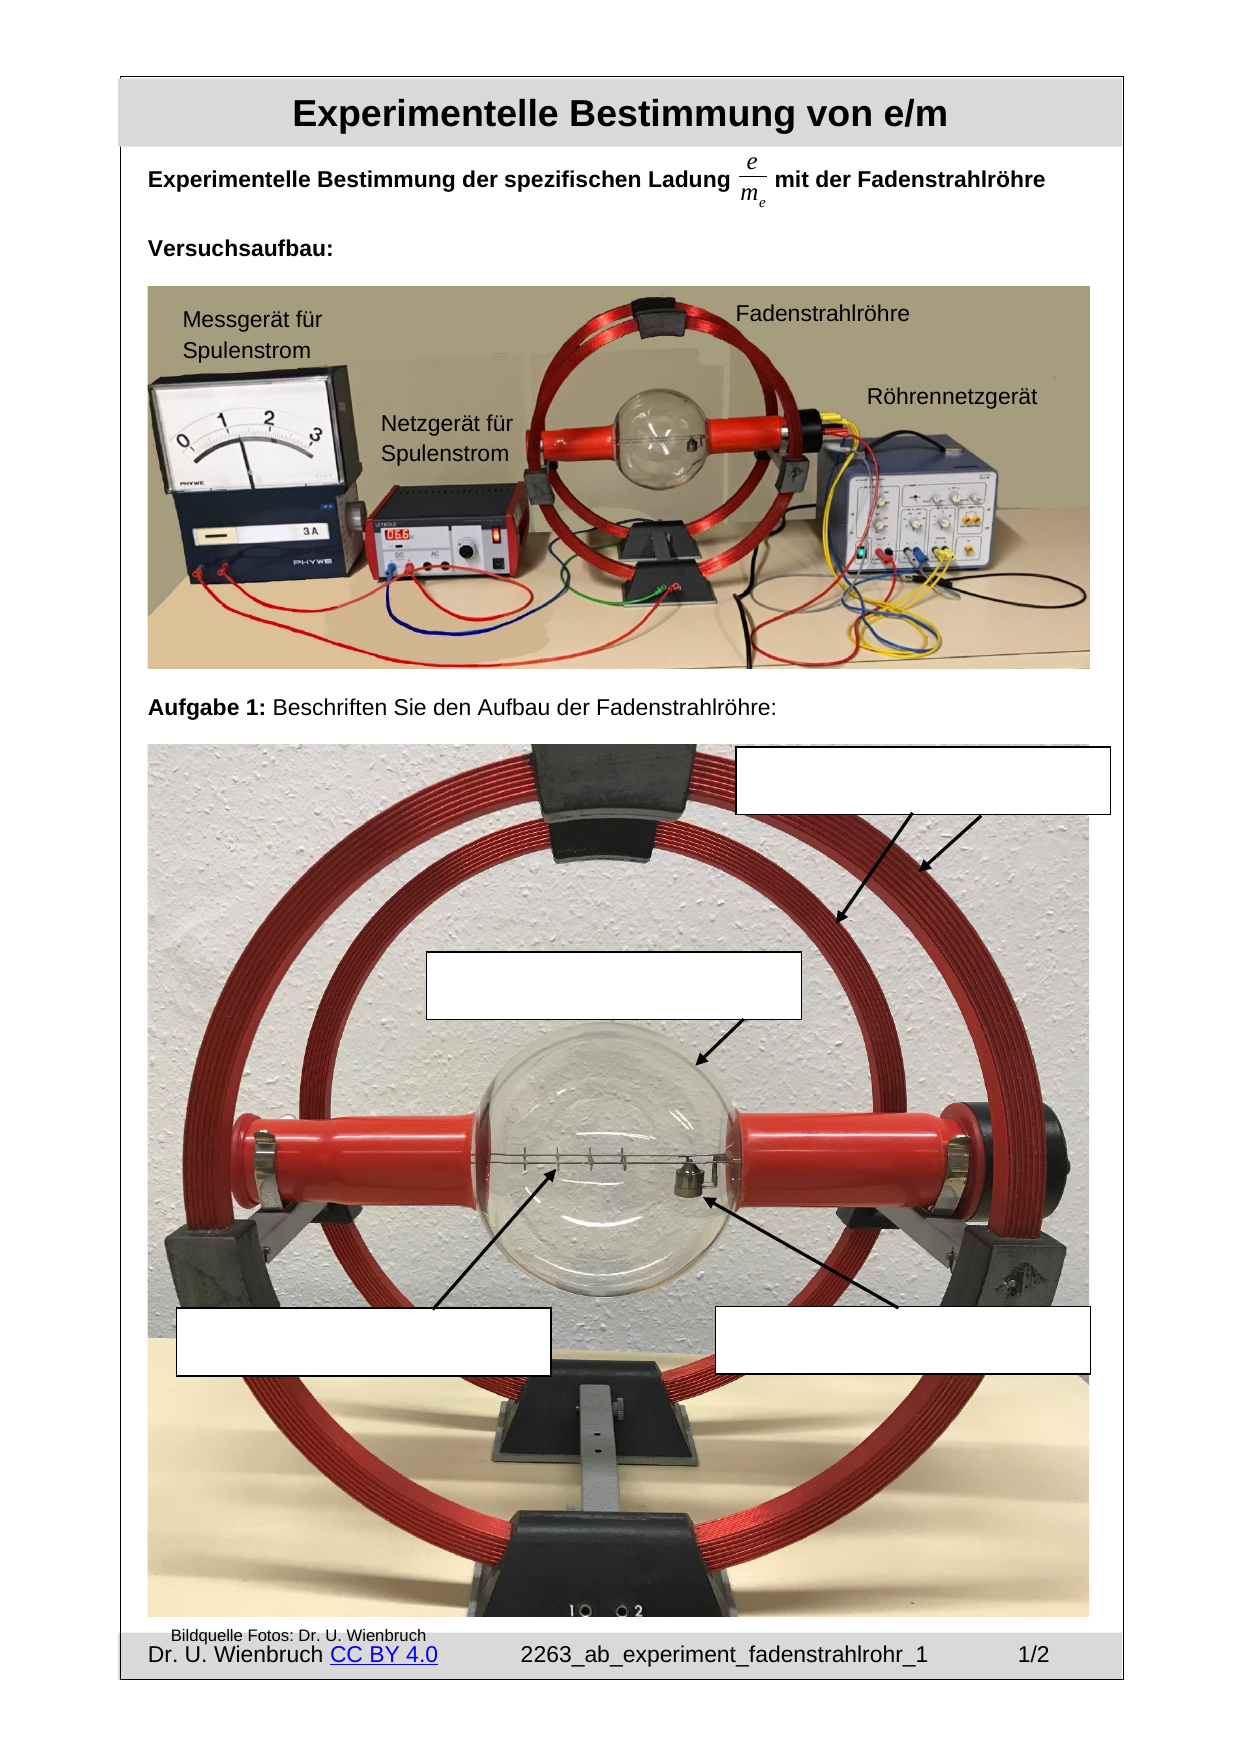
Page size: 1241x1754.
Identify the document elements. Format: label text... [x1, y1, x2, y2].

picture [147, 744, 1090, 1617]
text Experimentelle Bestimmung der spezifischen Ladung mit der Fadenstrahlröhre [148, 148, 1093, 210]
text Aufgabe 1: Beschriften Sie den Aufbau der Fadenstrahlröhre: [148, 693, 1093, 720]
text Versuchsaufbau: [148, 235, 1093, 261]
picture [147, 286, 1090, 669]
